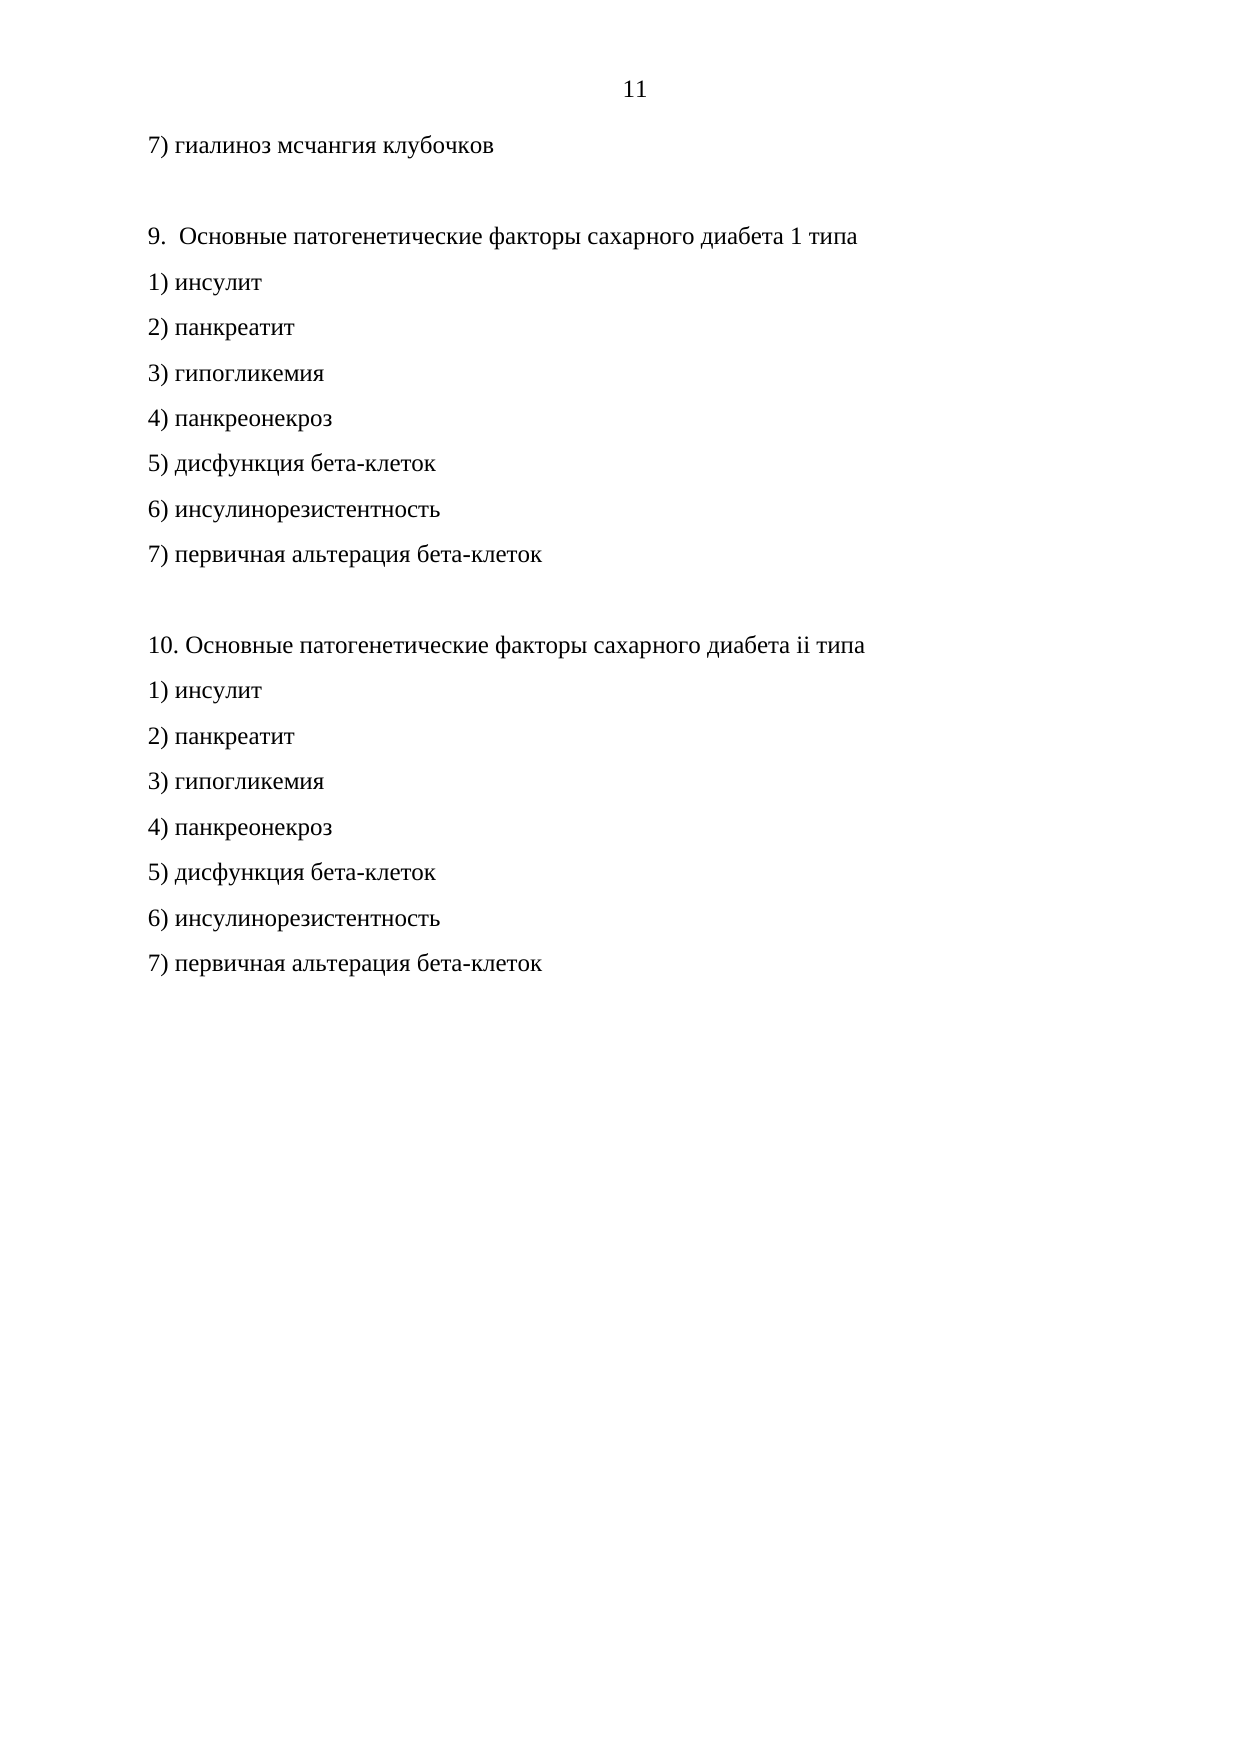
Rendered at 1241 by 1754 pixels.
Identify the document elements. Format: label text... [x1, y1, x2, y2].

text 3) гипогликемия [148, 766, 1122, 795]
text 1) инсулит [148, 267, 1122, 296]
text 10. Основные патогенетические факторы сахарного диабета ii типа [148, 630, 1122, 659]
text 1) инсулит [148, 676, 1122, 704]
text 6) инсулинорезистентность [148, 903, 1122, 931]
text 7) гиалиноз мсчангия клубочков [148, 131, 1122, 159]
text 5) дисфункция бета-клеток [148, 448, 1122, 477]
text 7) первичная альтерация бета-клеток [148, 539, 1122, 568]
text 7) первичная альтерация бета-клеток [148, 948, 1122, 977]
text 4) панкреонекроз [148, 812, 1122, 841]
text 6) инсулинорезистентность [148, 494, 1122, 523]
text 5) дисфункция бета-клеток [148, 857, 1122, 886]
text 2) панкреатит [148, 312, 1122, 341]
text 4) панкреонекроз [148, 403, 1122, 432]
text 3) гипогликемия [148, 358, 1122, 386]
text 2) панкреатит [148, 721, 1122, 750]
text 9. Основные патогенетические факторы сахарного диабета 1 типа [148, 221, 1122, 250]
